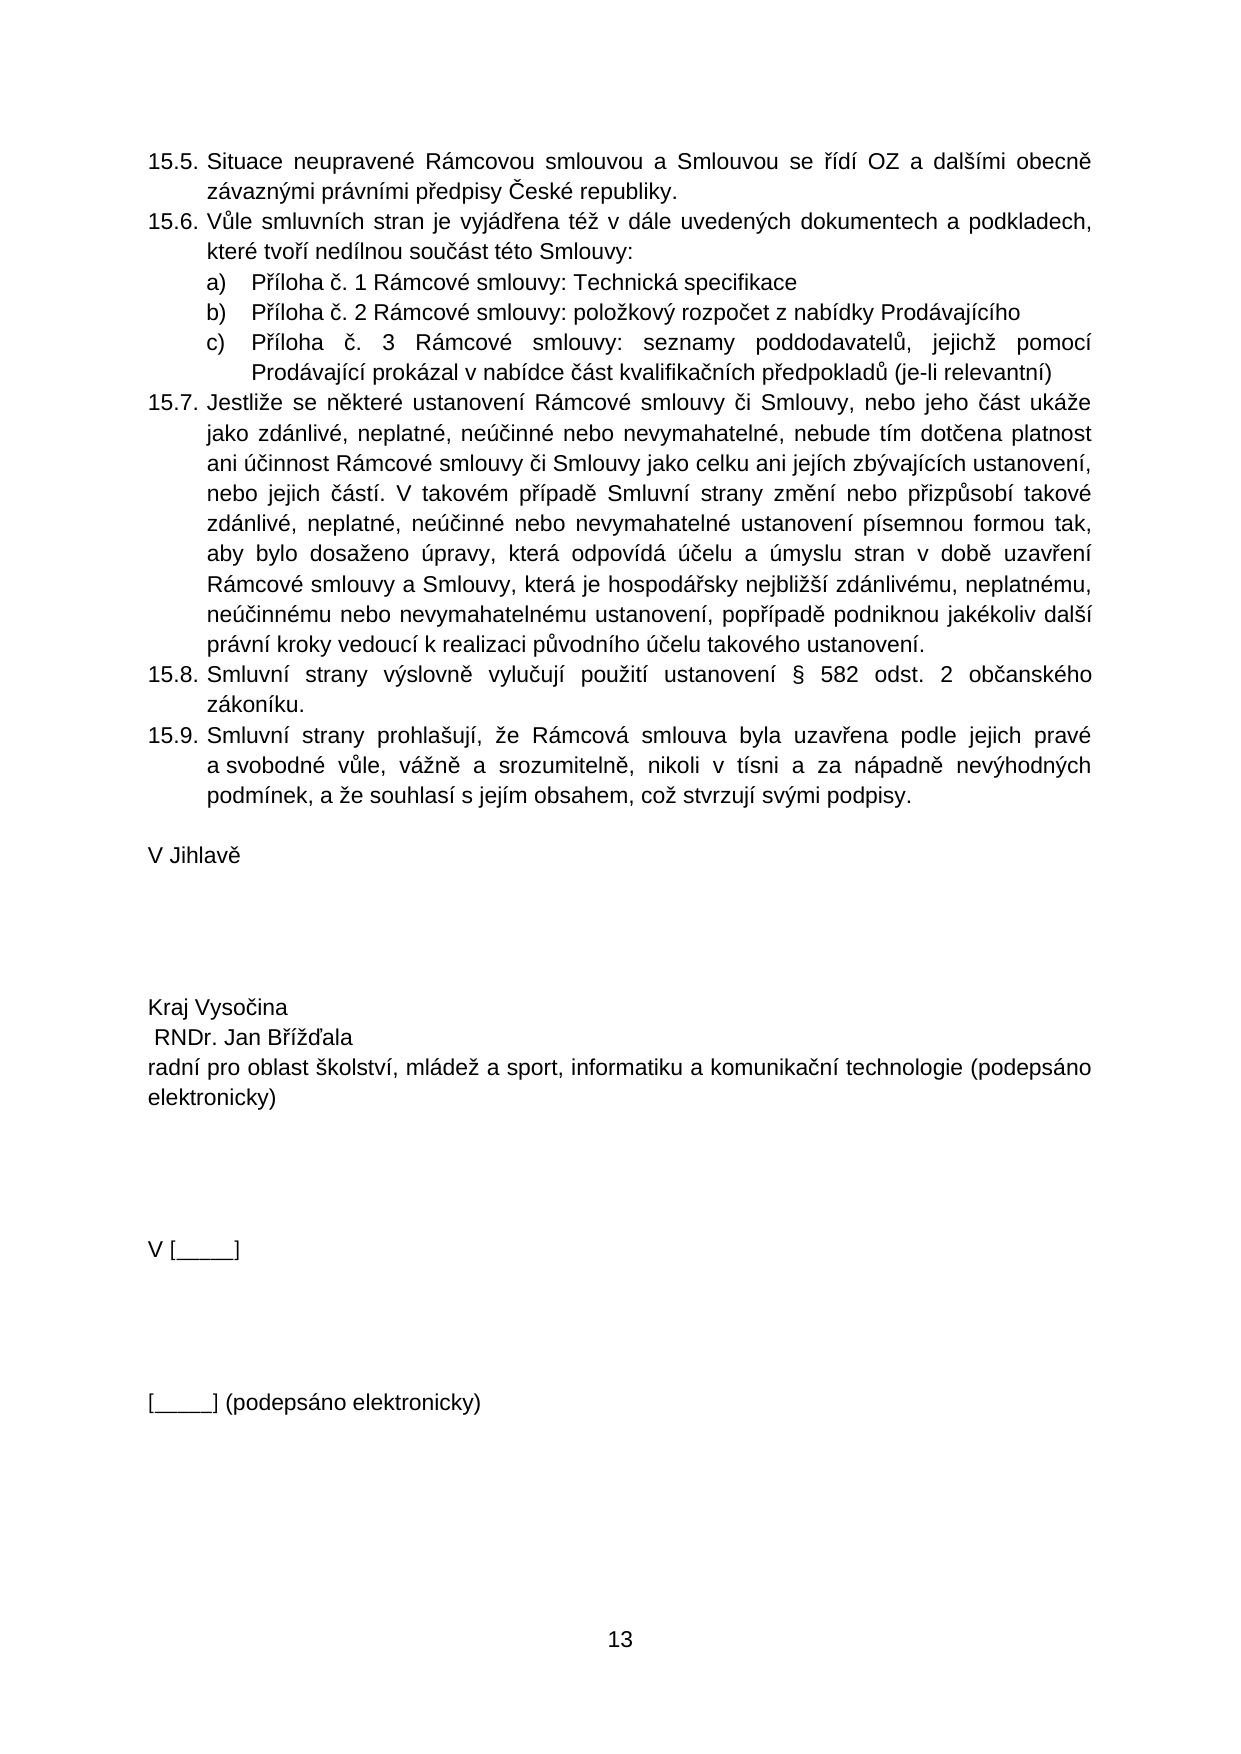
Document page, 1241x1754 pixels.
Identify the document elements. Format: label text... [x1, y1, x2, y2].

text RNDr. Jan Břížďala [148, 1024, 1093, 1050]
list Smluvní strany výslovně vylučují použití ustanovení § 582 odst. 2 občanského zákoníku. [148, 661, 1093, 718]
text V [148, 1235, 1093, 1263]
text Kraj Vysočina [148, 993, 1093, 1020]
text (podepsáno elektronicky) [148, 1388, 1093, 1416]
list Příloha č. 2 Rámcové smlouvy: položkový rozpočet z nabídky Prodávajícího [206, 299, 1093, 325]
list Situace neupravené Rámcovou smlouvou a Smlouvou se řídí OZ a dalšími obecně závaznými právními předpisy České republiky. [148, 148, 1093, 204]
text radní pro oblast školství, mládež a sport, informatiku a komunikační technologie (podepsáno elektronicky) [148, 1054, 1093, 1110]
list Vůle smluvních stran je vyjádřena též v dále uvedených dokumentech a podkladech, které tvoří nedílnou součást této Smlouvy: [148, 208, 1093, 264]
list Smluvní strany prohlašují, že Rámcová smlouva byla uzavřena podle jejich pravé a svobodné vůle, vážně a srozumitelně, nikoli v tísni a za nápadně nevýhodných podmínek, a že souhlasí s jejím obsahem, což stvrzují svými podpisy. [148, 722, 1093, 808]
list Příloha č. 3 Rámcové smlouvy: seznamy poddodavatelů, jejichž pomocí Prodávající prokázal v nabídce část kvalifikačních předpokladů (je-li relevantní) [206, 329, 1093, 385]
list Příloha č. 1 Rámcové smlouvy: Technická specifikace [206, 268, 1093, 295]
list Jestliže se některé ustanovení Rámcové smlouvy či Smlouvy, nebo jeho část ukáže jako zdánlivé, neplatné, neúčinné nebo nevymahatelné, nebude tím dotčena platnost ani účinnost Rámcové smlouvy či Smlouvy jako celku ani jejích zbývajících ustanovení, nebo jejich částí. V takovém případě Smluvní strany změní nebo přizpůsobí takové zdánlivé, neplatné, neúčinné nebo nevymahatelné ustanovení písemnou formou tak, aby bylo dosaženo úpravy, která odpovídá účelu a úmyslu stran v době uzavření Rámcové smlouvy a Smlouvy, která je hospodářsky nejbližší zdánlivému, neplatnému, neúčinnému nebo nevymahatelnému ustanovení, popřípadě podniknou jakékoliv další právní kroky vedoucí k realizaci původního účelu takového ustanovení. [148, 389, 1093, 657]
text V Jihlavě [148, 842, 1093, 869]
